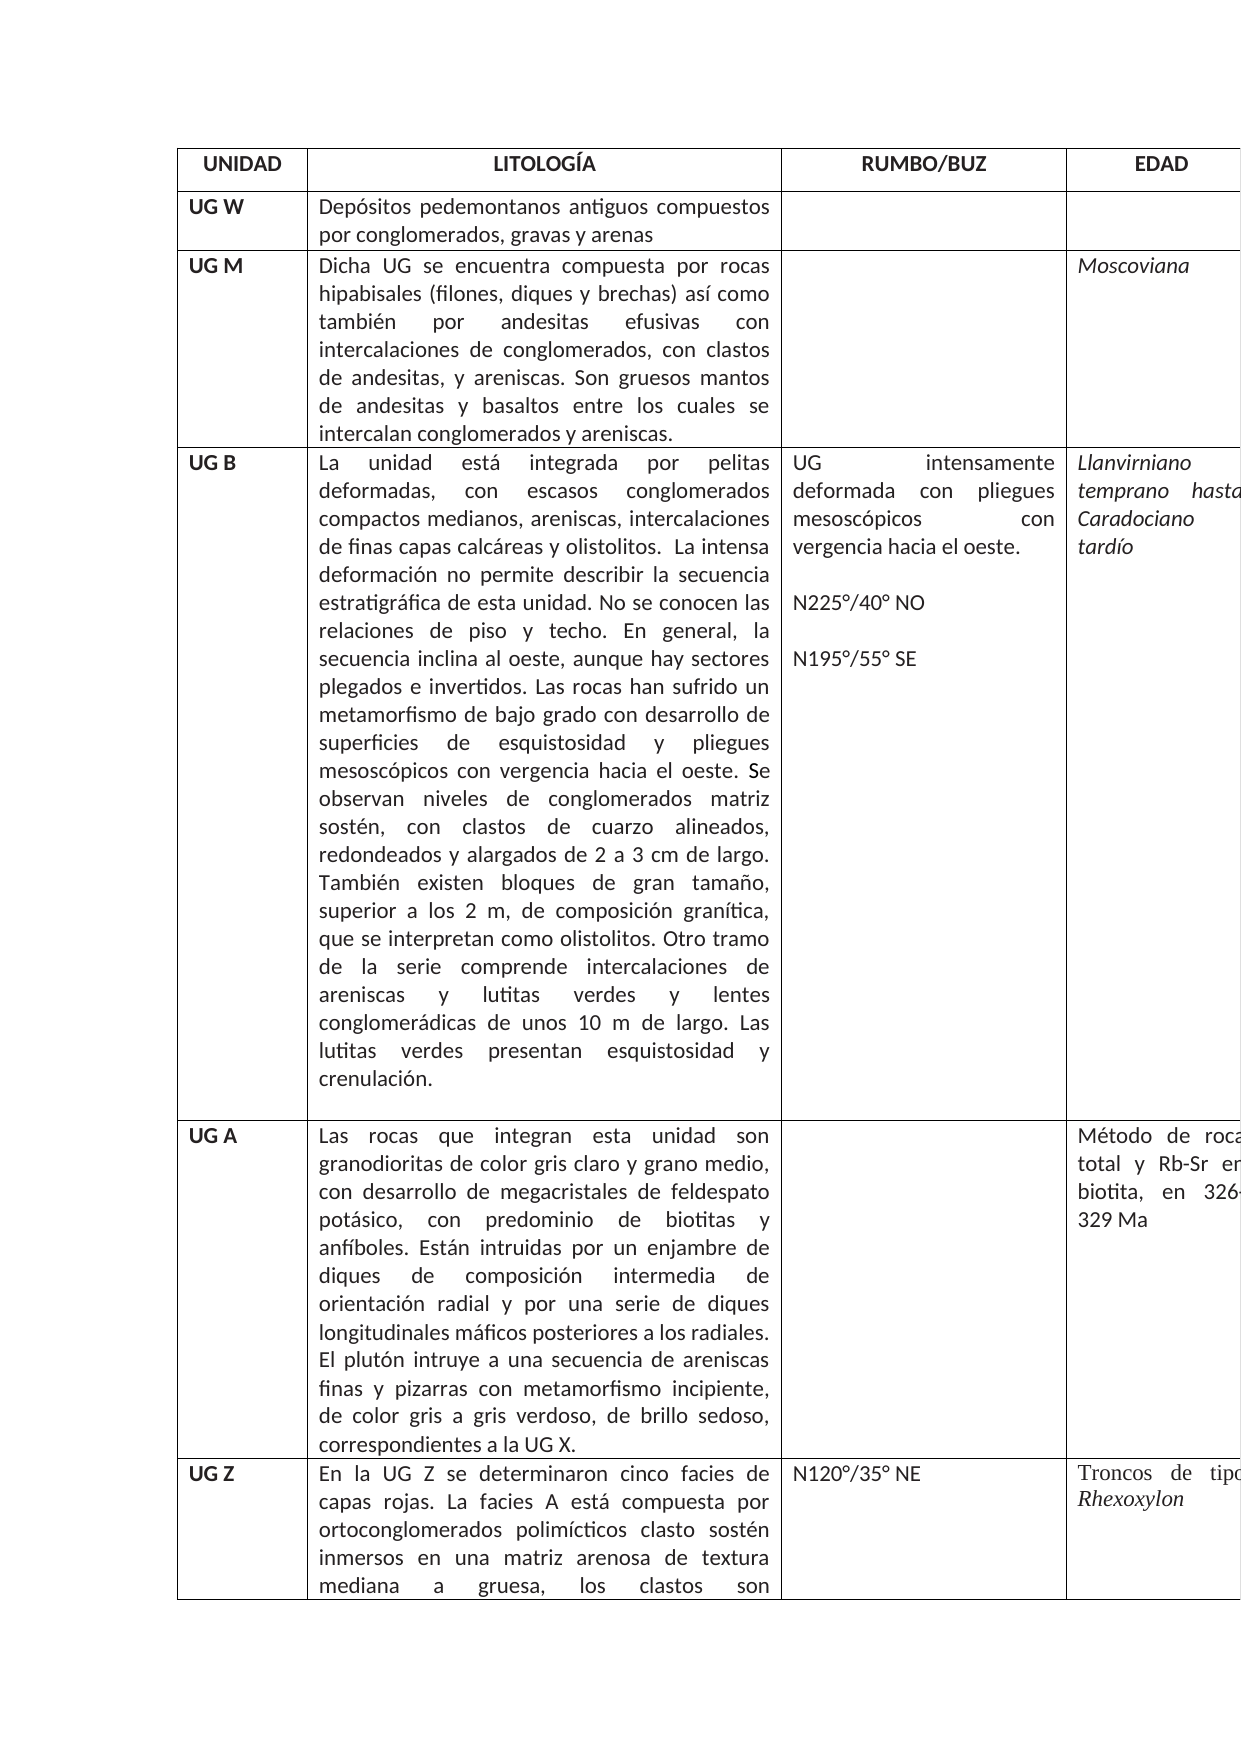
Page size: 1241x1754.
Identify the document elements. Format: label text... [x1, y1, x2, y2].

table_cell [1067, 1459, 1240, 1599]
table_cell [782, 1121, 1066, 1458]
table_cell Las rocas que integran esta unidad son granodioritas de color gris claro y grano medio, con desarrollo de megacristales de feldespato potásico, con predominio de biotitas y anfíboles. Están intruidas por un enjambre de diques de composición intermedia de orientación radial y por una serie de diques longitudinales máficos posteriores a los radiales. El plutón intruye a una secuencia de areniscas finas y pizarras con metamorfismo incipiente, de color gris a gris verdoso, de brillo sedoso, correspondientes a la UG X. [308, 1121, 781, 1458]
table_cell Método de roca total y Rb-Sr en biotita, en 326-329 Ma [1067, 1121, 1240, 1458]
table_header EDAD [1067, 149, 1240, 191]
table_cell Dicha UG se encuentra compuesta por rocas hipabisales (filones, diques y brechas) así como también por andesitas efusivas con intercalaciones de conglomerados, con clastos de andesitas, y areniscas. Son gruesos mantos de andesitas y basaltos entre los cuales se intercalan conglomerados y areniscas. [308, 251, 781, 447]
table_cell [782, 192, 1066, 250]
table_cell N120°/35° NE [782, 1459, 1066, 1599]
table_cell [1067, 192, 1240, 250]
table_cell UG W [178, 192, 307, 250]
table_cell UG intensamente deformada con pliegues mesoscópicos con vergencia hacia el oeste. N225°/40° NO N195°/55° SE [782, 448, 1066, 1120]
table_cell Moscoviana [1067, 251, 1240, 447]
table_cell UG M [178, 251, 307, 447]
table_cell Llanvirniano temprano hasta Caradociano tardío [1067, 448, 1240, 1120]
table_cell UG A [178, 1121, 307, 1458]
table_cell La unidad está integrada por pelitas deformadas, con escasos conglomerados compactos medianos, areniscas, intercalaciones de finas capas calcáreas y olistolitos. La intensa deformación no permite describir la secuencia estratigráfica de esta unidad. No se conocen las relaciones de piso y techo. En general, la secuencia inclina al oeste, aunque hay sectores plegados e invertidos. Las rocas han sufrido un metamorfismo de bajo grado con desarrollo de superficies de esquistosidad y pliegues mesoscópicos con vergencia hacia el oeste. Se observan niveles de conglomerados matriz sostén, con clastos de cuarzo alineados, redondeados y alargados de 2 a 3 cm de largo. También existen bloques de gran tamaño, superior a los 2 m, de composición granítica, que se interpretan como olistolitos. Otro tramo de la serie comprende intercalaciones de areniscas y lutitas verdes y lentes conglomerádicas de unos 10 m de largo. Las lutitas verdes presentan esquistosidad y crenulación. [308, 448, 781, 1120]
table_cell UG B [178, 448, 307, 1120]
table_header UNIDAD [178, 149, 307, 191]
table_cell UG Z [178, 1459, 307, 1599]
table_cell [782, 251, 1066, 447]
table_header RUMBO/BUZ [782, 149, 1066, 191]
table_header LITOLOGÍA [308, 149, 781, 191]
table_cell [308, 1459, 781, 1599]
table_cell Depósitos pedemontanos antiguos compuestos por conglomerados, gravas y arenas [308, 192, 781, 250]
